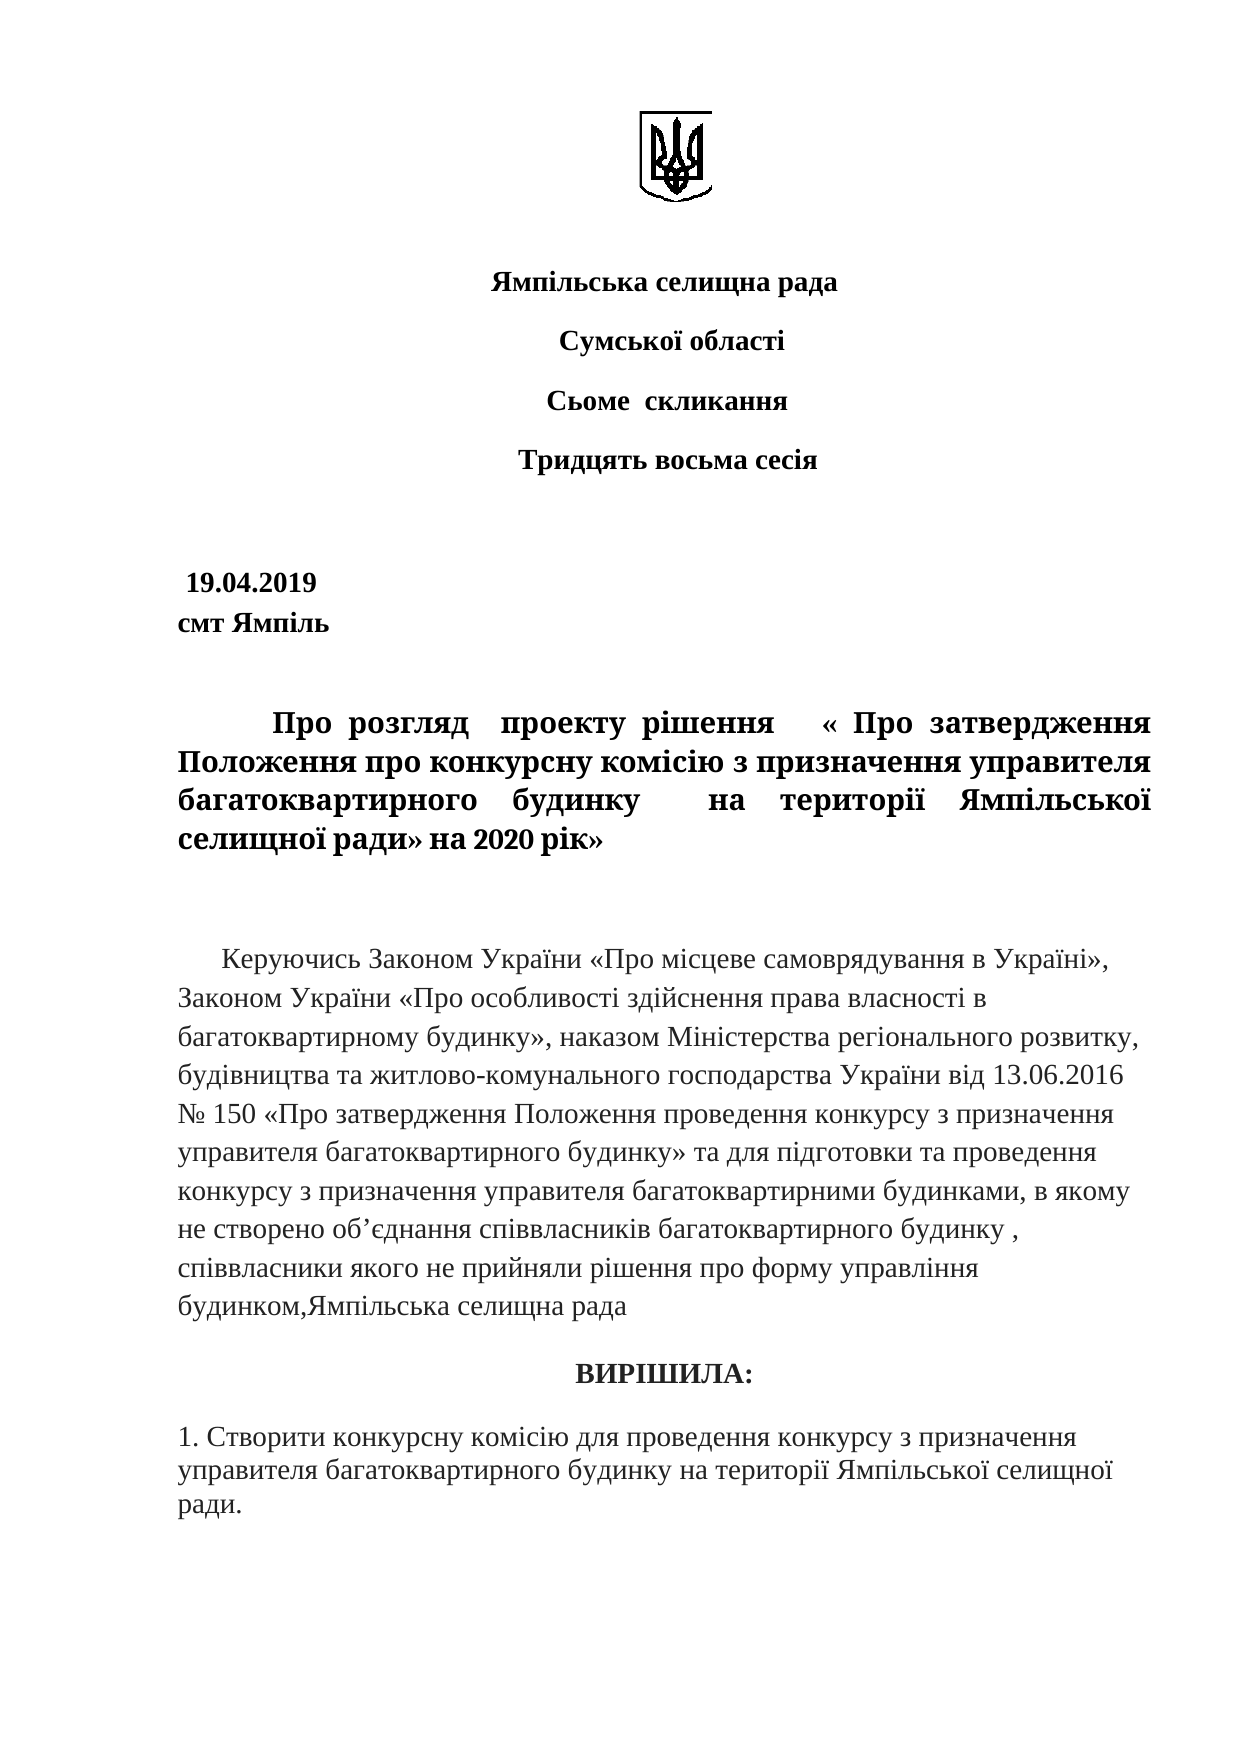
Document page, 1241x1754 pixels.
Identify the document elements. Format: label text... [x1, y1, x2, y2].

text ВИРІШИЛА: [177, 1356, 1152, 1390]
text Ямпільська селищна рада [177, 264, 1152, 297]
text Сьоме скликання [472, 383, 1152, 416]
text Про розгляд проекту рішення « Про затвердження Положення про конкурсну комісію з призначення управителя багатоквартирного будинку на території Ямпільської селищної ради» на 2020 рік» [177, 707, 1152, 856]
text смт Ямпіль [177, 605, 1152, 638]
text Тридцять восьма сесія [177, 442, 1152, 476]
subtitle 19.04.2019 [177, 565, 1152, 598]
text Сумської області [177, 323, 1152, 357]
text 1. Створити конкурсну комісію для проведення конкурсу з призначення управителя багатоквартирного будинку на території Ямпільської селищної ради. [177, 1419, 1152, 1519]
text Керуючись Законом України «Про місцеве самоврядування в Україні», Законом України «Про особливості здійснення права власності в багатоквартирному будинку», наказом Міністерства регіонального розвитку, будівництва та житлово-комунального господарства України від 13.06.2016 № 150 «Про затвердження Положення проведення конкурсу з призначення управителя багатоквартирного будинку» та для підготовки та проведення конкурсу з призначення управителя багатоквартирними будинками, в якому не створено об’єднання співвласників багатоквартирного будинку , співвласники якого не прийняли рішення про форму управління будинком,Ямпільська селищна рада [177, 942, 1152, 1322]
